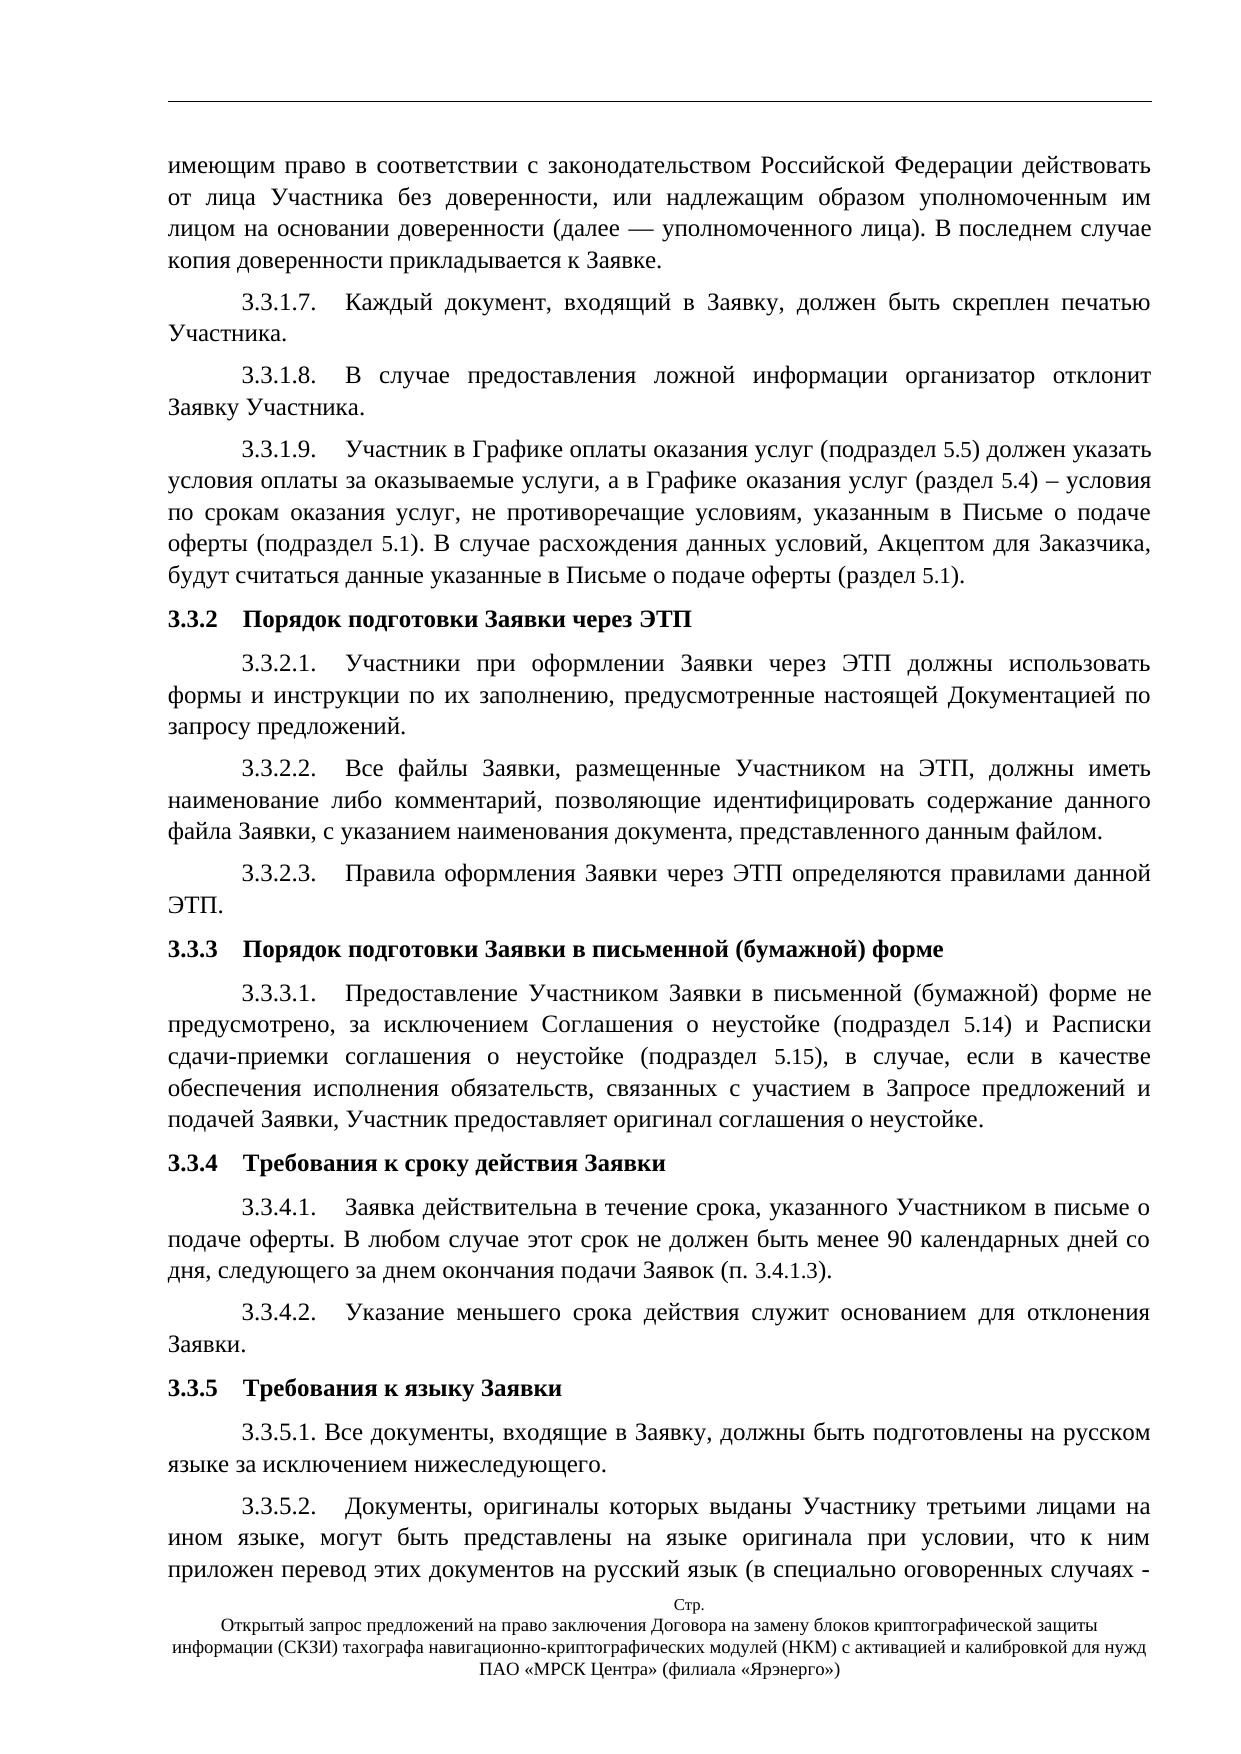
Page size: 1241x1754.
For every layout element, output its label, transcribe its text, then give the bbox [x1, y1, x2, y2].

list Предоставление Участником Заявки в письменной (бумажной) форме не предусмотрено, за исключением Соглашения о неустойке (подраздел 5.14) и Расписки сдачи-приемки соглашения о неустойке (подраздел 5.15), в случае, если в качестве обеспечения исполнения обязательств, связанных с участием в Запросе предложений и подачей Заявки, Участник предоставляет оригинал соглашения о неустойке. [168, 978, 1152, 1133]
list Участник в Графике оплаты оказания услуг (подраздел 5.5) должен указать условия оплаты за оказываемые услуги, а в Графике оказания услуг (раздел 5.4) – условия по срокам оказания услуг, не противоречащие условиям, указанным в Письме о подаче оферты (подраздел 5.1). В случае расхождения данных условий, Акцептом для Заказчика, будут считаться данные указанные в Письме о подаче оферты (раздел 5.1). [168, 434, 1152, 589]
list В случае предоставления ложной информации организатор отклонит Заявку Участника. [168, 360, 1152, 421]
subtitle Порядок подготовки Заявки через ЭТП [168, 604, 1152, 633]
subtitle Требования к языку Заявки [168, 1373, 1152, 1402]
list Заявка действительна в течение срока, указанного Участником в письме о подаче оферты. В любом случае этот срок не должен быть менее 90 календарных дней со дня, следующего за днем окончания подачи Заявок (п. 3.4.1.3). [168, 1192, 1151, 1284]
subtitle Порядок подготовки Заявки в письменной (бумажной) форме [168, 934, 1152, 963]
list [168, 150, 1152, 273]
list Указание меньшего срока действия служит основанием для отклонения Заявки. [168, 1297, 1151, 1358]
text 3.3.5.1. Все документы, входящие в Заявку, должны быть подготовлены на русском языке за исключением нижеследующего. [168, 1417, 1152, 1477]
subtitle Требования к сроку действия Заявки [168, 1148, 1152, 1177]
list Все файлы Заявки, размещенные Участником на ЭТП, должны иметь наименование либо комментарий, позволяющие идентифицировать содержание данного файла Заявки, с указанием наименования документа, представленного данным файлом. [168, 753, 1152, 845]
list Каждый документ, входящий в Заявку, должен быть скреплен печатью Участника. [168, 287, 1152, 347]
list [168, 1491, 1152, 1583]
list Участники при оформлении Заявки через ЭТП должны использовать формы и инструкции по их заполнению, предусмотренные настоящей Документацией по запросу предложений. [168, 648, 1152, 740]
list Правила оформления Заявки через ЭТП определяются правилами данной ЭТП. [168, 858, 1152, 919]
